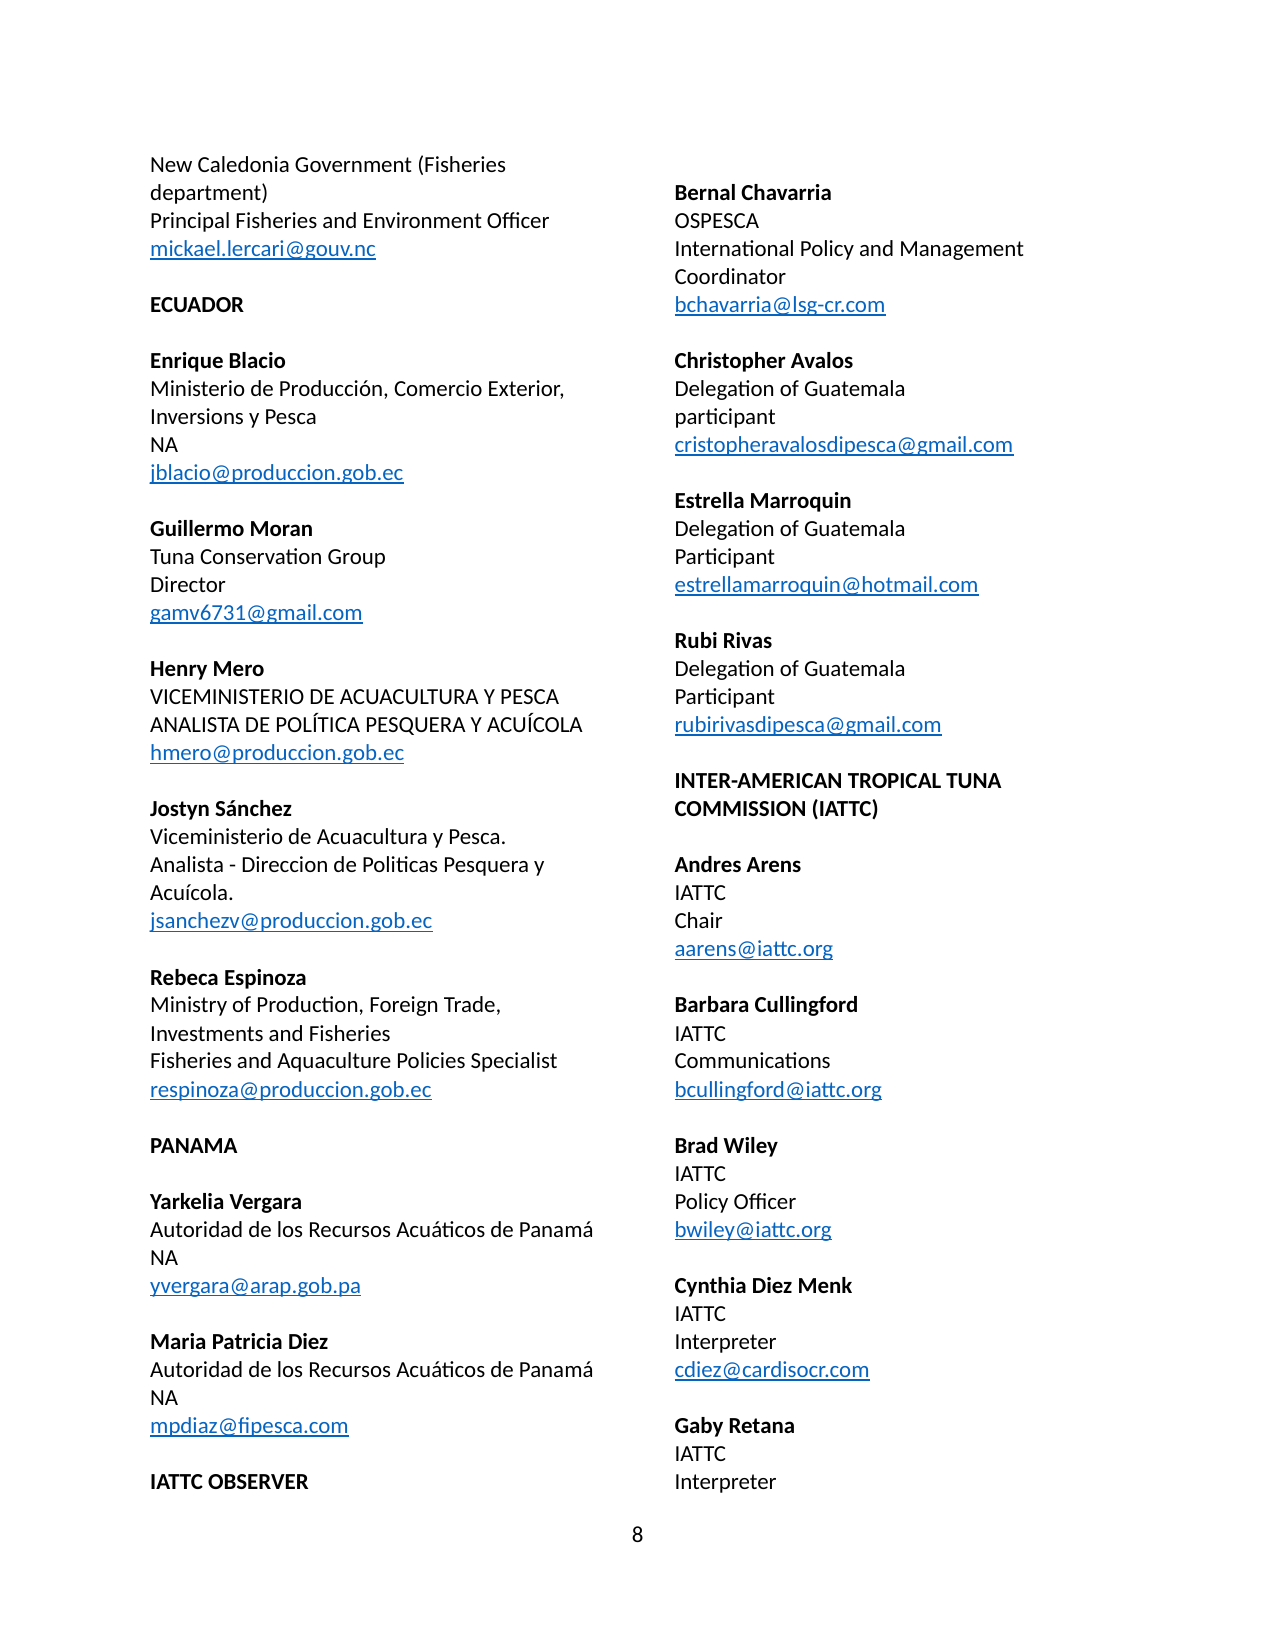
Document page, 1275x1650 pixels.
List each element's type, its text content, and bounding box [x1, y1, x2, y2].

text Interpreter [674, 1327, 1125, 1355]
text Rebeca Espinoza [150, 963, 601, 991]
text Analista - Direccion de Politicas Pesquera y Acuícola. [150, 851, 601, 907]
text Participant [674, 682, 1125, 710]
text Autoridad de los Recursos Acuáticos de Panamá [150, 1355, 601, 1383]
text Delegation of Guatemala [674, 514, 1125, 542]
text jsanchezv@produccion.gob.ec [150, 907, 601, 934]
text Participant [674, 542, 1125, 570]
text Autoridad de los Recursos Acuáticos de Panamá [150, 1215, 601, 1243]
text NA [150, 1383, 601, 1411]
text Jostyn Sánchez [150, 794, 601, 822]
text Viceministerio de Acuacultura y Pesca. [150, 822, 601, 851]
text Communications [674, 1047, 1125, 1075]
text Henry Mero [150, 654, 601, 682]
text mickael.lercari@gouv.nc [150, 234, 601, 262]
text cdiez@cardisocr.com [674, 1355, 1125, 1383]
text New Caledonia Government (Fisheries department) [150, 150, 601, 206]
text NA [150, 1243, 601, 1271]
text Ministerio de Producción, Comercio Exterior, Inversions y Pesca [150, 374, 601, 430]
text bchavarria@lsg-cr.com [674, 290, 1125, 318]
text ANALISTA DE POLÍTICA PESQUERA Y ACUÍCOLA [150, 710, 601, 738]
text Delegation of Guatemala [674, 654, 1125, 682]
text Brad Wiley [674, 1131, 1125, 1159]
text Gaby Retana [674, 1411, 1125, 1439]
text ECUADOR [150, 290, 601, 318]
text yvergara@arap.gob.pa [150, 1271, 601, 1299]
text bcullingford@iattc.org [674, 1075, 1125, 1103]
text Policy Officer [674, 1187, 1125, 1215]
text Principal Fisheries and Environment Officer [150, 206, 601, 234]
text IATTC [674, 1439, 1125, 1467]
text Barbara Cullingford [674, 991, 1125, 1019]
text Christopher Avalos [674, 346, 1125, 374]
text NA [150, 430, 601, 458]
text Director [150, 570, 601, 598]
text Guillermo Moran [150, 514, 601, 542]
text rubirivasdipesca@gmail.com [674, 710, 1125, 738]
text gamv6731@gmail.com [150, 598, 601, 626]
text Delegation of Guatemala [674, 374, 1125, 402]
text PANAMA [150, 1131, 601, 1159]
text IATTC [674, 1019, 1125, 1047]
text IATTC [674, 1299, 1125, 1327]
text IATTC OBSERVER [150, 1467, 601, 1495]
text IATTC [674, 1159, 1125, 1187]
text Maria Patricia Diez [150, 1327, 601, 1355]
text hmero@produccion.gob.ec [150, 738, 601, 766]
text Interpreter [674, 1467, 1125, 1495]
text Estrella Marroquin [674, 486, 1125, 514]
text Chair [674, 907, 1125, 934]
text INTER-AMERICAN TROPICAL TUNA COMMISSION (IATTC) [674, 766, 1125, 822]
text Andres Arens [674, 851, 1125, 878]
text Yarkelia Vergara [150, 1187, 601, 1215]
text participant [674, 402, 1125, 430]
text VICEMINISTERIO DE ACUACULTURA Y PESCA [150, 682, 601, 710]
text estrellamarroquin@hotmail.com [674, 570, 1125, 598]
text Ministry of Production, Foreign Trade, Investments and Fisheries [150, 991, 601, 1047]
text Fisheries and Aquaculture Policies Specialist [150, 1047, 601, 1075]
text Rubi Rivas [674, 626, 1125, 654]
text OSPESCA [674, 206, 1125, 234]
text jblacio@produccion.gob.ec [150, 458, 601, 486]
text Cynthia Diez Menk [674, 1271, 1125, 1299]
text Enrique Blacio [150, 346, 601, 374]
text Tuna Conservation Group [150, 542, 601, 570]
text cristopheravalosdipesca@gmail.com [674, 430, 1125, 458]
text mpdiaz@fipesca.com [150, 1411, 601, 1439]
text Bernal Chavarria [674, 178, 1125, 206]
text bwiley@iattc.org [674, 1215, 1125, 1243]
text International Policy and Management Coordinator [674, 234, 1125, 290]
text aarens@iattc.org [674, 934, 1125, 963]
text IATTC [674, 878, 1125, 907]
text respinoza@produccion.gob.ec [150, 1075, 601, 1103]
